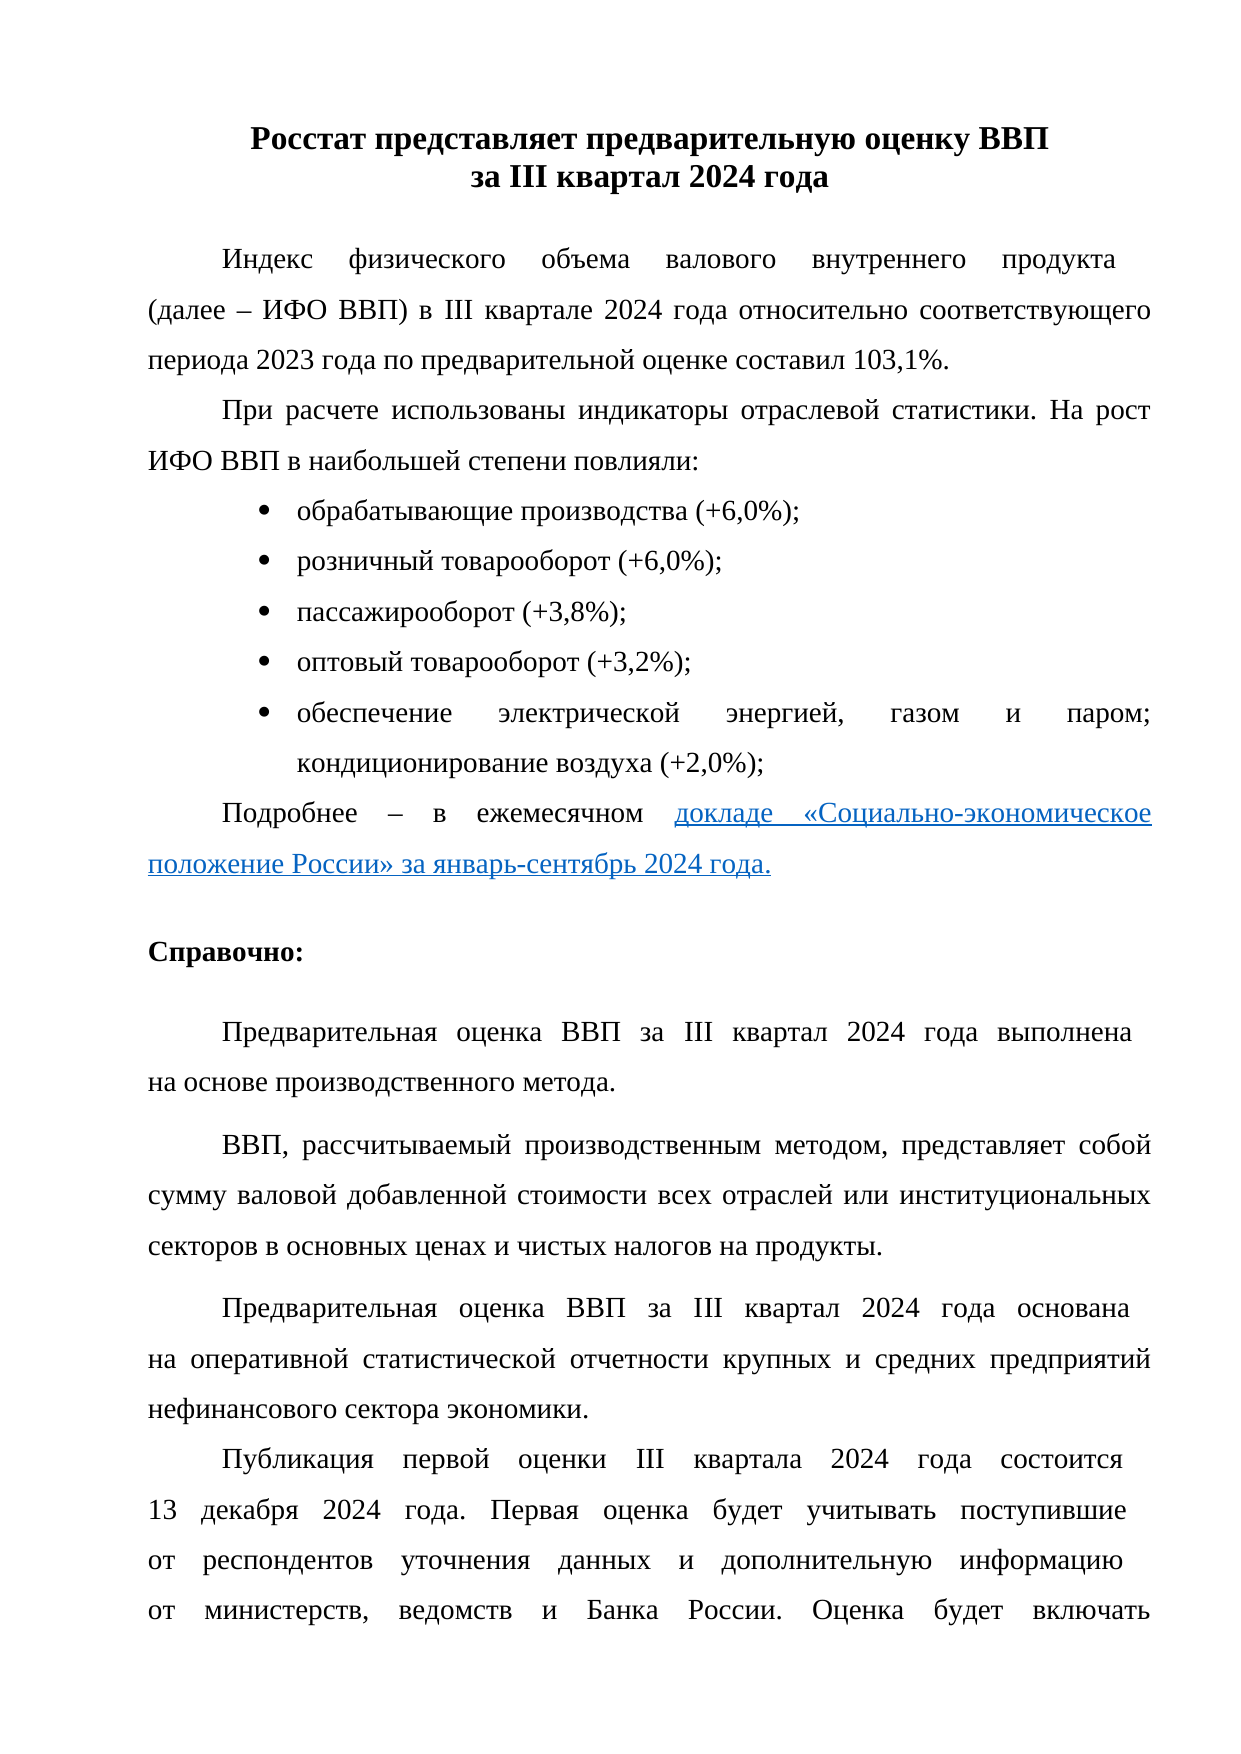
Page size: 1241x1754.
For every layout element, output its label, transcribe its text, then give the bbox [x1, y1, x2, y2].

text Справочно: [148, 934, 1152, 968]
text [148, 1442, 1152, 1626]
list обрабатывающие производства (+6,0%); [259, 493, 1152, 527]
text Подробнее – в ежемесячном докладе «Социально-экономическое положение России» за январь-сентябрь 2024 года. [148, 795, 1152, 879]
list пассажирооборот (+3,8%); [259, 594, 1152, 627]
list оптовый товарооборот (+3,2%); [259, 644, 1152, 678]
text При расчете использованы индикаторы отраслевой статистики. На рост ИФО ВВП в наибольшей степени повлияли: [148, 392, 1152, 476]
text Предварительная оценка ВВП за III квартал 2024 года выполнена на основе производственного метода. [148, 1014, 1152, 1098]
text Индекс физического объема валового внутреннего продукта (далее – ИФО ВВП) в III квартале 2024 года относительно соответствующего периода 2023 года по предварительной оценке составил 103,1%. [148, 241, 1152, 376]
text Предварительная оценка ВВП за III квартал 2024 года основана на оперативной статистической отчетности крупных и средних предприятий нефинансового сектора экономики. [148, 1291, 1152, 1425]
list обеспечение электрической энергией, газом и паром; кондиционирование воздуха (+2,0%); [259, 695, 1152, 779]
text Росстат представляет предварительную оценку ВВП за III квартал 2024 года [207, 118, 1093, 195]
text ВВП, рассчитываемый производственным методом, представляет собой сумму валовой добавленной стоимости всех отраслей или институциональных секторов в основных ценах и чистых налогов на продукты. [148, 1127, 1152, 1261]
list розничный товарооборот (+6,0%); [259, 543, 1152, 577]
